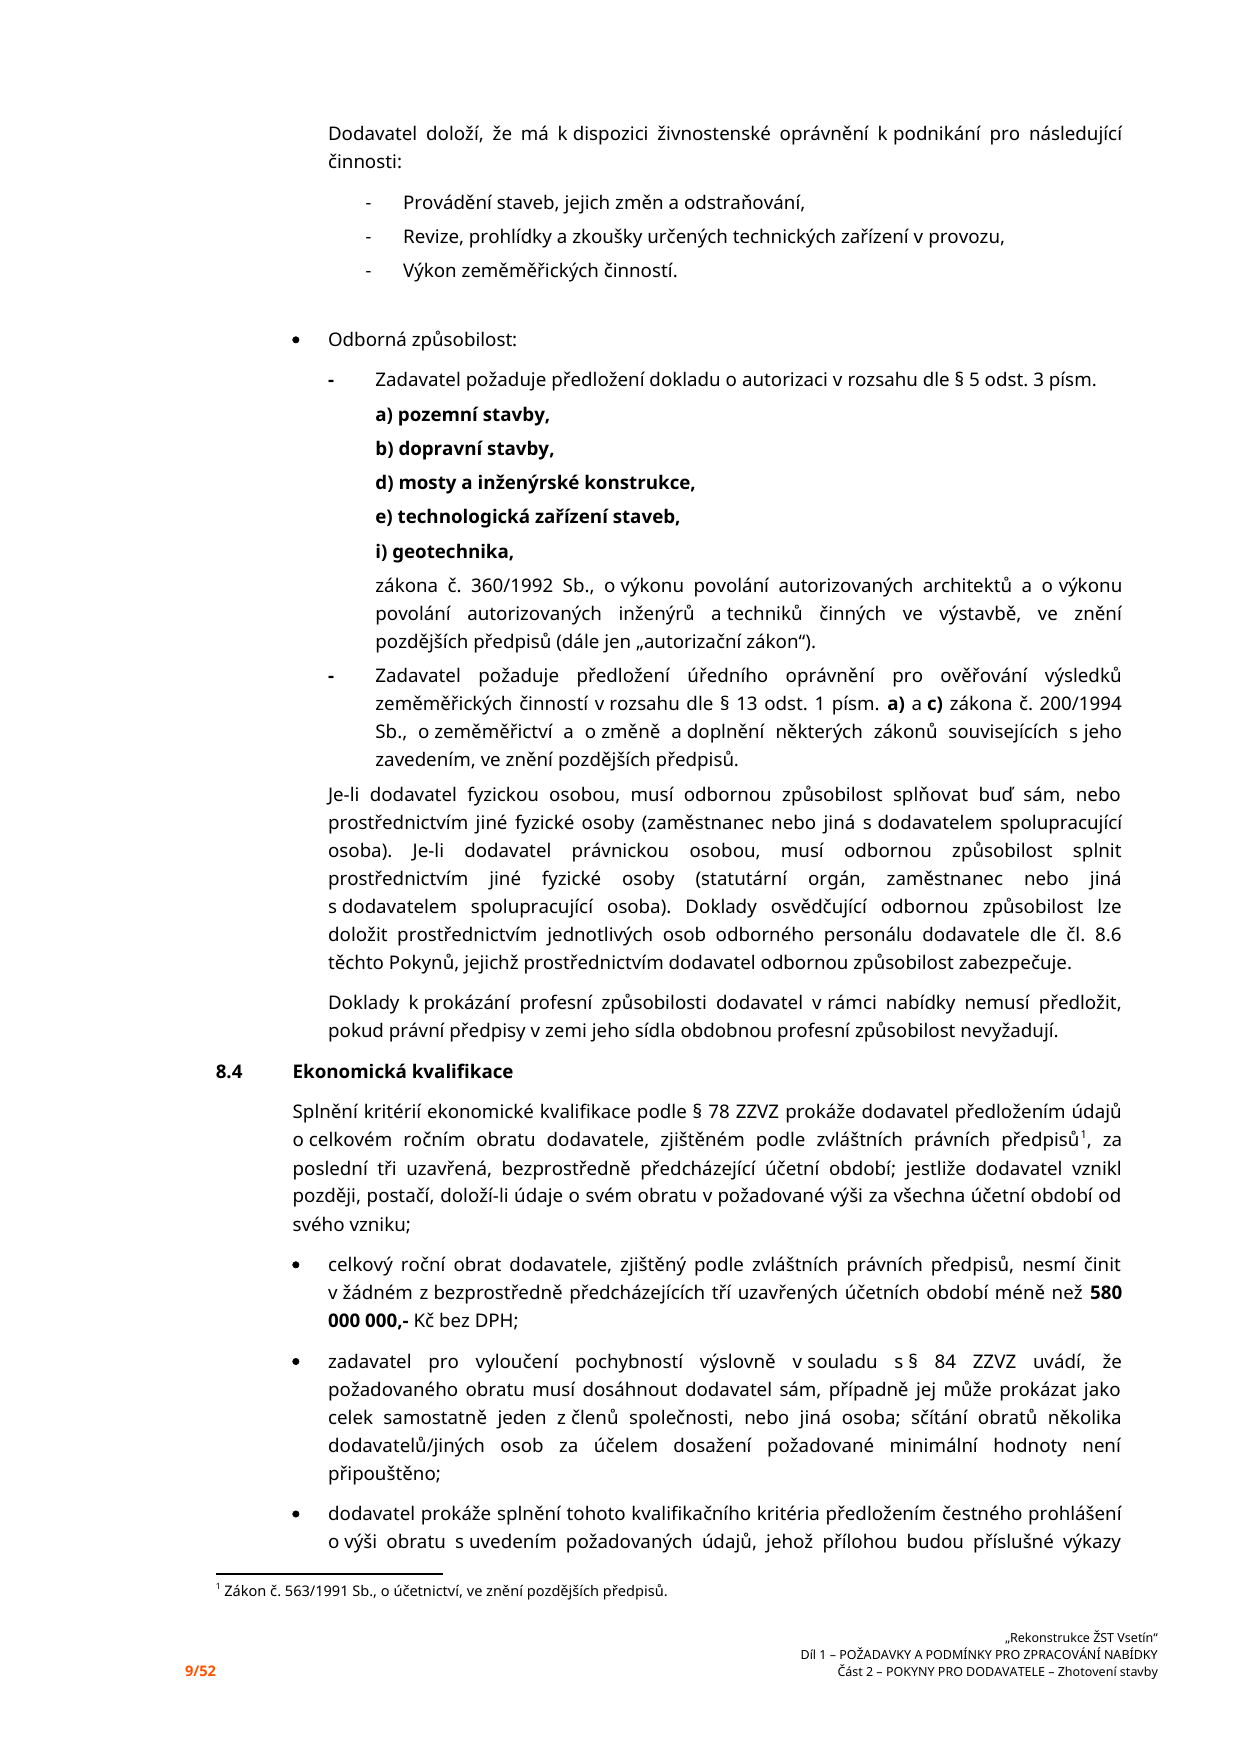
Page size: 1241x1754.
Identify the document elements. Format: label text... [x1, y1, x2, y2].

text b) dopravní stavby, [375, 435, 1122, 461]
list Výkon zeměměřických činností. [365, 258, 1122, 283]
text Doklady k prokázání profesní způsobilosti dodavatel v rámci nabídky nemusí předložit, pokud právní předpisy v zemi jeho sídla obdobnou profesní způsobilost nevyžadují. [328, 990, 1122, 1043]
list Odborná způsobilost: [292, 326, 1122, 352]
list Provádění staveb, jejich změn a odstraňování, [365, 189, 1122, 215]
text e) technologická zařízení staveb, [375, 504, 1122, 529]
text Je-li dodavatel fyzickou osobou, musí odbornou způsobilost splňovat buď sám, nebo prostřednictvím jiné fyzické osoby (zaměstnanec nebo jiná s dodavatelem spolupracující osoba). Je-li dodavatel právnickou osobou, musí odbornou způsobilost splnit prostřednictvím jiné fyzické osoby (statutární orgán, zaměstnanec nebo jiná s dodavatelem spolupracující osoba). Doklady osvědčující odbornou způsobilost lze doložit prostřednictvím jednotlivých osob odborného personálu dodavatele dle čl. 8.6 těchto Pokynů, jejichž prostřednictvím dodavatel odbornou způsobilost zabezpečuje. [328, 781, 1122, 975]
text i) geotechnika, [375, 538, 1122, 564]
text a) pozemní stavby, [375, 401, 1122, 427]
list Zadavatel požaduje předložení dokladu o autorizaci v rozsahu dle § 5 odst. 3 písm. [328, 367, 1122, 392]
text zákona č. 360/1992 Sb., o výkonu povolání autorizovaných architektů a o výkonu povolání autorizovaných inženýrů a techniků činných ve výstavbě, ve znění pozdějších předpisů (dále jen „autorizační zákon“). [375, 572, 1122, 654]
text Dodavatel doloží, že má k dispozici živnostenské oprávnění k podnikání pro následující činnosti: [328, 121, 1122, 174]
text Splnění kritérií ekonomické kvalifikace podle § 78 ZZVZ prokáže dodavatel předložením údajů o celkovém ročním obratu dodavatele, zjištěném podle zvláštních právních předpisů, za poslední tři uzavřená, bezprostředně předcházející účetní období; jestliže dodavatel vznikl později, postačí, doloží-li údaje o svém obratu v požadované výši za všechna účetní období od svého vzniku; [292, 1099, 1122, 1236]
list zadavatel pro vyloučení pochybností výslovně v souladu s § 84 ZZVZ uvádí, že požadovaného obratu musí dosáhnout dodavatel sám, případně jej může prokázat jako celek samostatně jeden z členů společnosti, nebo jiná osoba; sčítání obratů několika dodavatelů/jiných osob za účelem dosažení požadované minimální hodnoty není připouštěno; [292, 1348, 1122, 1486]
list Revize, prohlídky a zkoušky určených technických zařízení v provozu, [365, 223, 1122, 249]
text d) mosty a inženýrské konstrukce, [375, 469, 1122, 495]
list Zadavatel požaduje předložení úředního oprávnění pro ověřování výsledků zeměměřických činností v rozsahu dle § 13 odst. 1 písm. a) a c) zákona č. 200/1994 Sb., o zeměměřictví a o změně a doplnění některých zákonů souvisejících s jeho zavedením, ve znění pozdějších předpisů. [328, 663, 1122, 772]
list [292, 1501, 1122, 1554]
list celkový roční obrat dodavatele, zjištěný podle zvláštních právních předpisů, nesmí činit v žádném z bezprostředně předcházejících tří uzavřených účetních období méně než 580 000 000,- Kč bez DPH; [292, 1251, 1122, 1333]
text Ekonomická kvalifikace [216, 1058, 1122, 1084]
